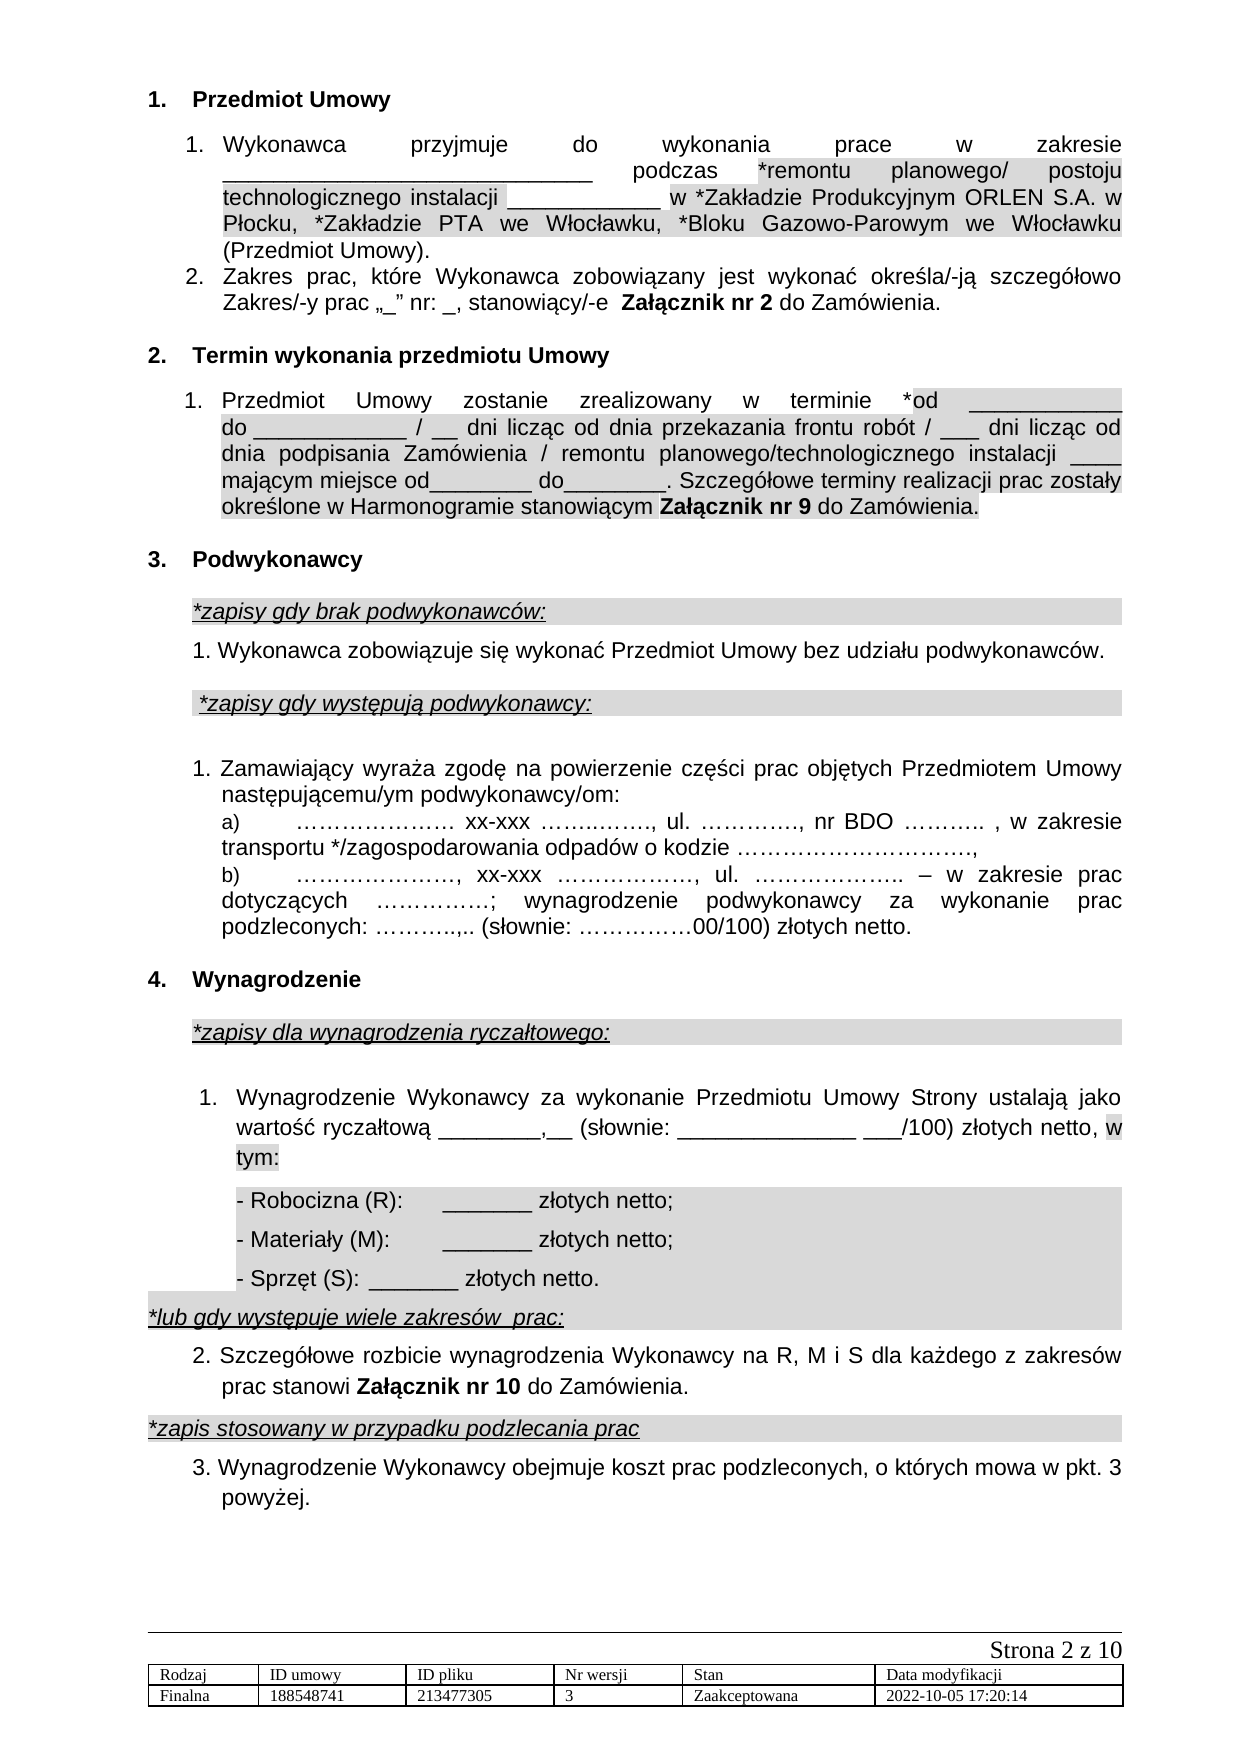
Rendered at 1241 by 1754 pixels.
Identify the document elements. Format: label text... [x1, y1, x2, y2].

text 1. Zamawiający wyraża zgodę na powierzenie części prac objętych Przedmiotem Umowy następującemu/ym podwykonawcy/om: [192, 755, 1122, 808]
list Wynagrodzenie [148, 966, 1122, 992]
list Wynagrodzenie Wykonawcy za wykonanie Przedmiotu Umowy Strony ustalają jako wartość ryczałtową ________,__ (słownie: ______________ ___/100) złotych netto, w tym: [199, 1084, 1122, 1171]
text *zapisy dla wynagrodzenia ryczałtowego: [192, 1019, 1122, 1045]
text *zapisy gdy brak podwykonawców: [192, 598, 1122, 625]
text *lub gdy występuje wiele zakresów prac: [148, 1303, 1122, 1330]
text *zapisy gdy występują podwykonawcy: [192, 690, 1122, 716]
list …………………, xx-xxx ………………, ul. ……………….. – w zakresie prac dotyczących ……………; wynagrodzenie podwykonawcy za wykonanie prac podzleconych: ………..,.. (słownie: ……………00/100) złotych netto. [221, 861, 1122, 939]
text 2. Szczegółowe rozbicie wynagrodzenia Wykonawcy na R, M i S dla każdego z zakresów prac stanowi Załącznik nr 10 do Zamówienia. [192, 1342, 1122, 1399]
list Wykonawca przyjmuje do wykonania prace w zakresie _____________________________ podczas *remontu planowego/ postoju technologicznego instalacji ____________ w *Zakładzie Produkcyjnym ORLEN S.A. w Płocku, *Zakładzie PTA we Włocławku, *Bloku Gazowo-Parowym we Włocławku (Przedmiot Umowy). [185, 131, 1122, 263]
text - Robocizna (R): _______ złotych netto; [236, 1187, 1122, 1213]
text *zapis stosowany w przypadku podzlecania prac [148, 1415, 1122, 1442]
list Termin wykonania przedmiotu Umowy [148, 342, 1122, 368]
list Podwykonawcy [148, 546, 1122, 572]
list Zakres prac, które Wykonawca zobowiązany jest wykonać określa/-ją szczegółowo Zakres/-y prac „_” nr: _, stanowiący/-e Załącznik nr 2 do Zamówienia. [185, 263, 1122, 316]
text - Materiały (M): _______ złotych netto; [236, 1226, 1122, 1252]
list Przedmiot Umowy zostanie zrealizowany w terminie *od ____________ do ____________ / __ dni licząc od dnia przekazania frontu robót / ___ dni licząc od dnia podpisania Zamówienia / remontu planowego/technologicznego instalacji ____ mającym miejsce od________ do________. Szczegółowe terminy realizacji prac zostały określone w Harmonogramie stanowiącym Załącznik nr 9 do Zamówienia. [184, 387, 1122, 519]
list ………………… xx-xxx ……..……., ul. …………., nr BDO ……….. , w zakresie transportu */zagospodarowania odpadów o kodzie …………………………., [221, 808, 1122, 861]
list Przedmiot Umowy [148, 86, 1122, 112]
text - Sprzęt (S): _______ złotych netto. [236, 1265, 1122, 1291]
text 1. Wykonawca zobowiązuje się wykonać Przedmiot Umowy bez udziału podwykonawców. [192, 637, 1122, 663]
text 3. Wynagrodzenie Wykonawcy obejmuje koszt prac podzleconych, o których mowa w pkt. 3 powyżej. [192, 1454, 1122, 1511]
